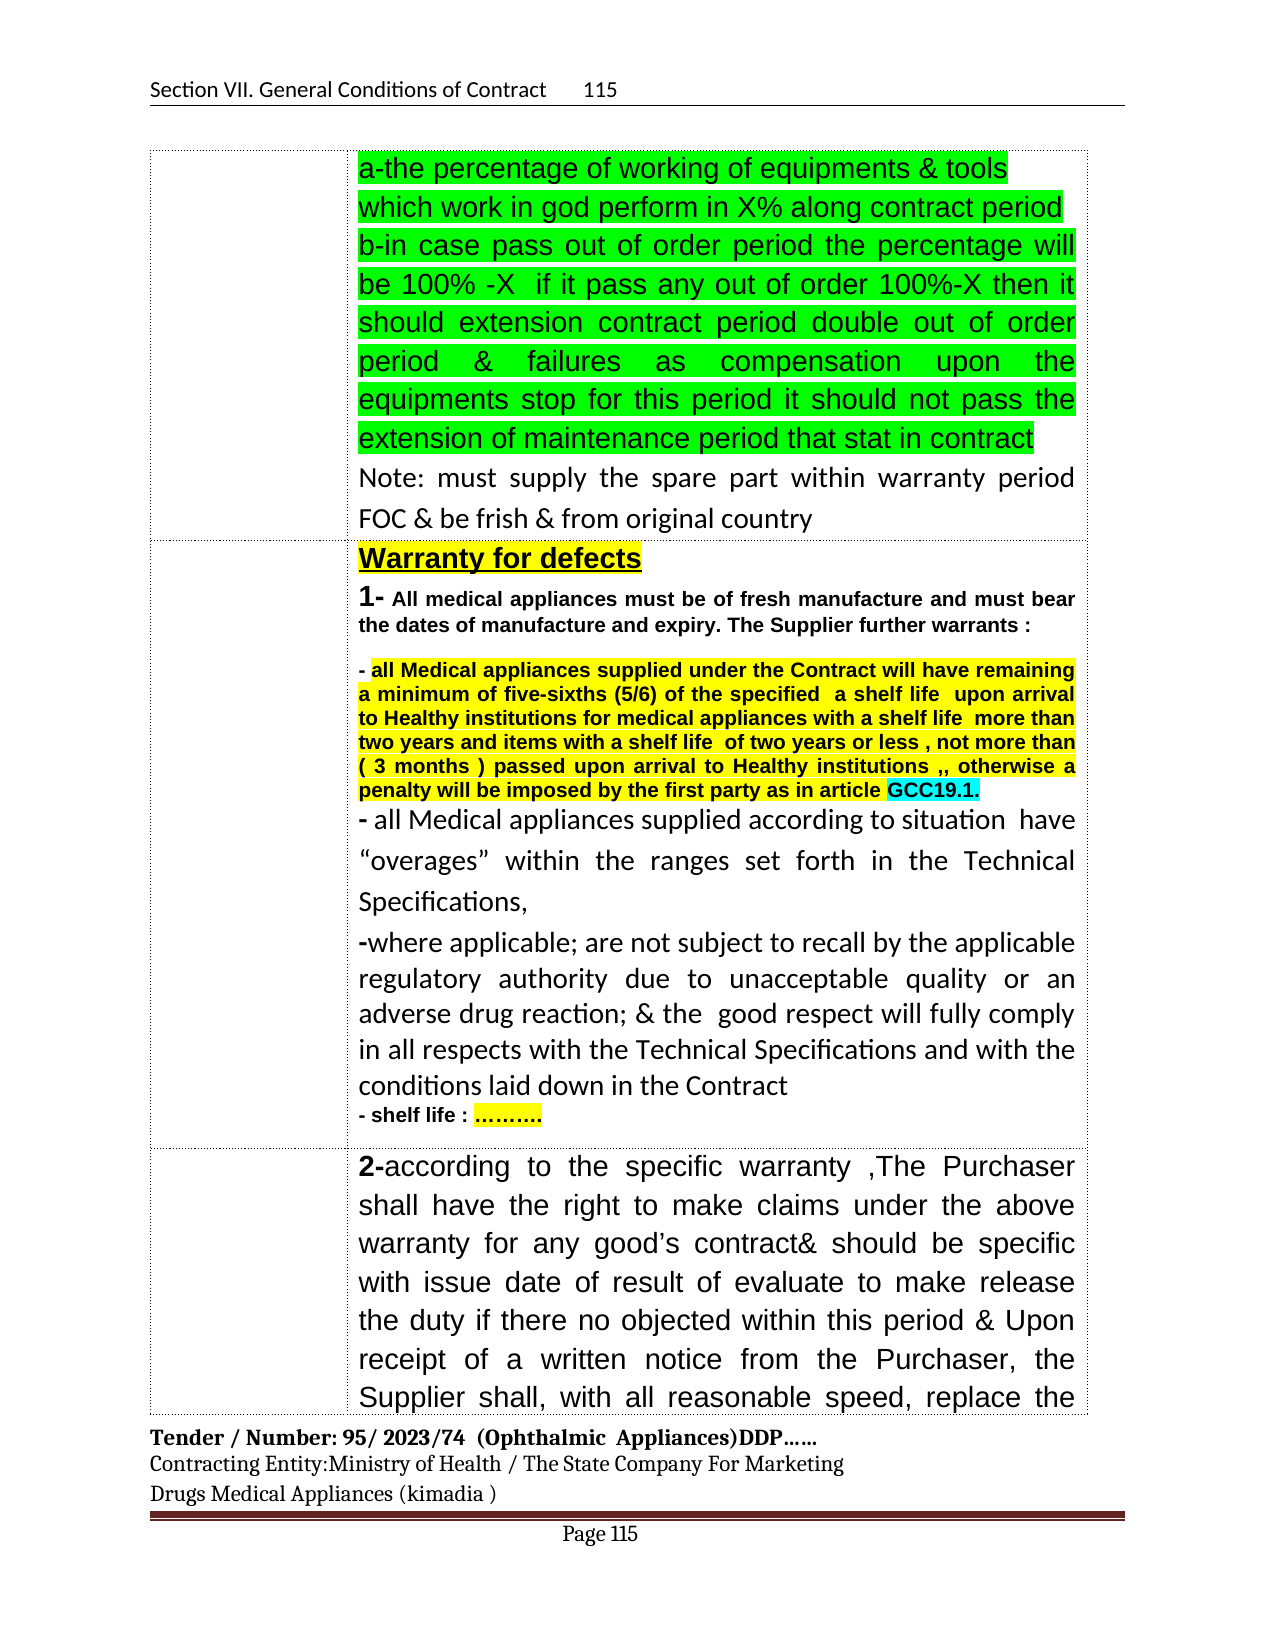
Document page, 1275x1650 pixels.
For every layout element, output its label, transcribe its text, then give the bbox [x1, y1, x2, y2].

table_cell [347, 1148, 1088, 1414]
table_cell [150, 1148, 347, 1414]
table_cell Warranty for defects 1- All medical appliances must be of fresh manufacture and must bear the dates of manufacture and expiry. The Supplier further warrants : - all Medical appliances supplied under the Contract will have remaining a minimum of five-sixths (5/6) of the specified a shelf life upon arrival to Healthy institutions for medical appliances with a shelf life more than two years and items with a shelf life of two years or less , not more than ( 3 months ) passed upon arrival to Healthy institutions ,, otherwise a penalty will be imposed by the first party as in article GCC19.1. - all Medical appliances supplied according to situation have “overages” within the ranges set forth in the Technical Specifications, -where applicable; are not subject to recall by the applicable regulatory authority due to unacceptable quality or an adverse drug reaction; & the good respect will fully comply in all respects with the Technical Specifications and with the conditions laid down in the Contract - shelf life : ………. [347, 540, 1088, 1148]
table_cell [150, 540, 347, 1148]
table_cell [150, 150, 347, 540]
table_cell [347, 150, 1088, 540]
